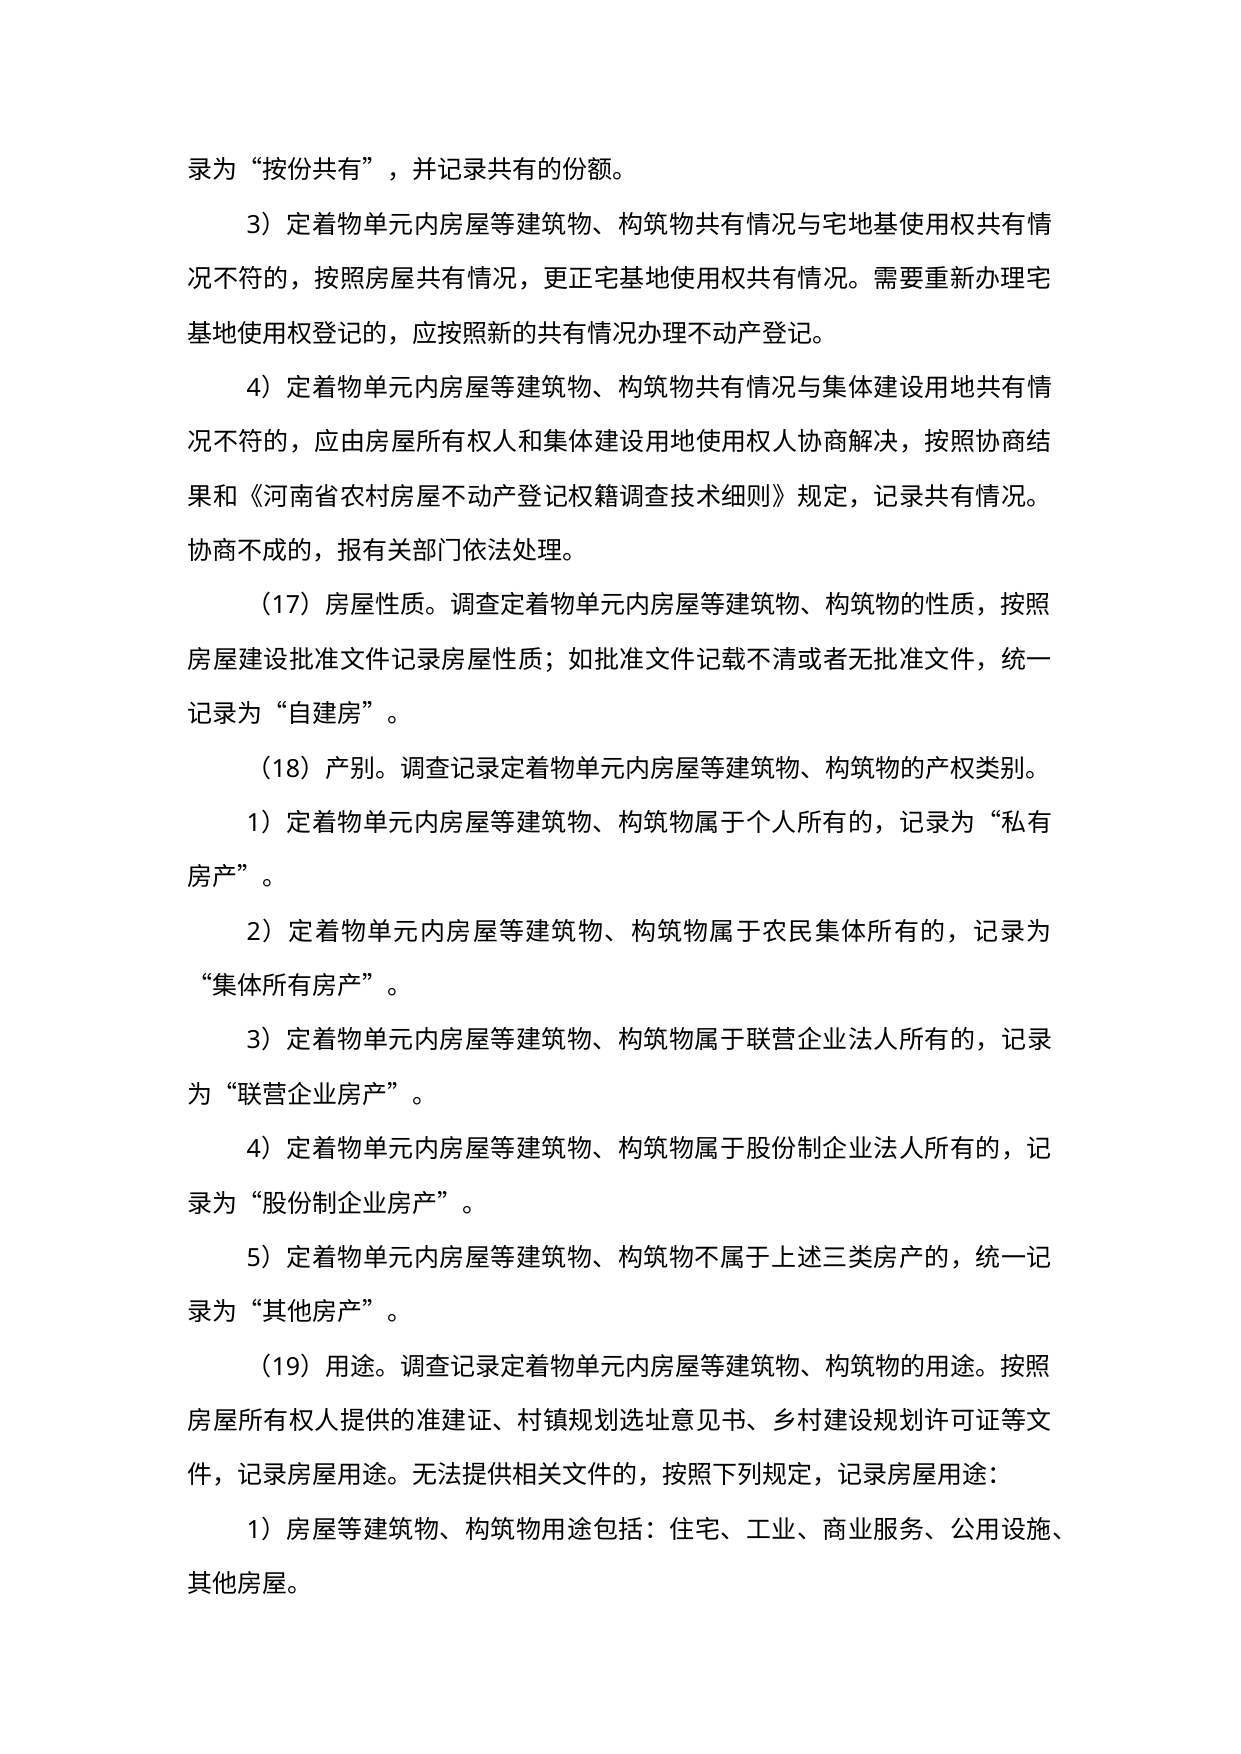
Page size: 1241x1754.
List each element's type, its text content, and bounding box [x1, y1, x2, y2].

text 1）房屋等建筑物、构筑物用途包括：住宅、工业、商业服务、公用设施、其他房屋。 [187, 1509, 1053, 1600]
text （17）房屋性质。调查定着物单元内房屋等建筑物、构筑物的性质，按照房屋建设批准文件记录房屋性质；如批准文件记载不清或者无批准文件，统一记录为“自建房”。 [187, 585, 1053, 730]
text 4）定着物单元内房屋等建筑物、构筑物属于股份制企业法人所有的，记录为“股份制企业房产”。 [187, 1129, 1053, 1219]
text （19）用途。调查记录定着物单元内房屋等建筑物、构筑物的用途。按照房屋所有权人提供的准建证、村镇规划选址意见书、乡村建设规划许可证等文件，记录房屋用途。无法提供相关文件的，按照下列规定，记录房屋用途： [187, 1346, 1053, 1491]
text 1）定着物单元内房屋等建筑物、构筑物属于个人所有的，记录为“私有房产”。 [187, 802, 1053, 893]
text 2）定着物单元内房屋等建筑物、构筑物属于农民集体所有的，记录为“集体所有房产”。 [187, 911, 1053, 1002]
text 3）定着物单元内房屋等建筑物、构筑物属于联营企业法人所有的，记录为“联营企业房产”。 [187, 1020, 1053, 1111]
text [187, 150, 1053, 186]
text 3）定着物单元内房屋等建筑物、构筑物共有情况与宅地基使用权共有情况不符的，按照房屋共有情况，更正宅基地使用权共有情况。需要重新办理宅基地使用权登记的，应按照新的共有情况办理不动产登记。 [187, 204, 1053, 349]
text （18）产别。调查记录定着物单元内房屋等建筑物、构筑物的产权类别。 [187, 748, 1053, 784]
text 5）定着物单元内房屋等建筑物、构筑物不属于上述三类房产的，统一记录为“其他房产”。 [187, 1237, 1053, 1328]
text 4）定着物单元内房屋等建筑物、构筑物共有情况与集体建设用地共有情况不符的，应由房屋所有权人和集体建设用地使用权人协商解决，按照协商结果和《河南省农村房屋不动产登记权籍调查技术细则》规定，记录共有情况。协商不成的，报有关部门依法处理。 [187, 367, 1053, 567]
